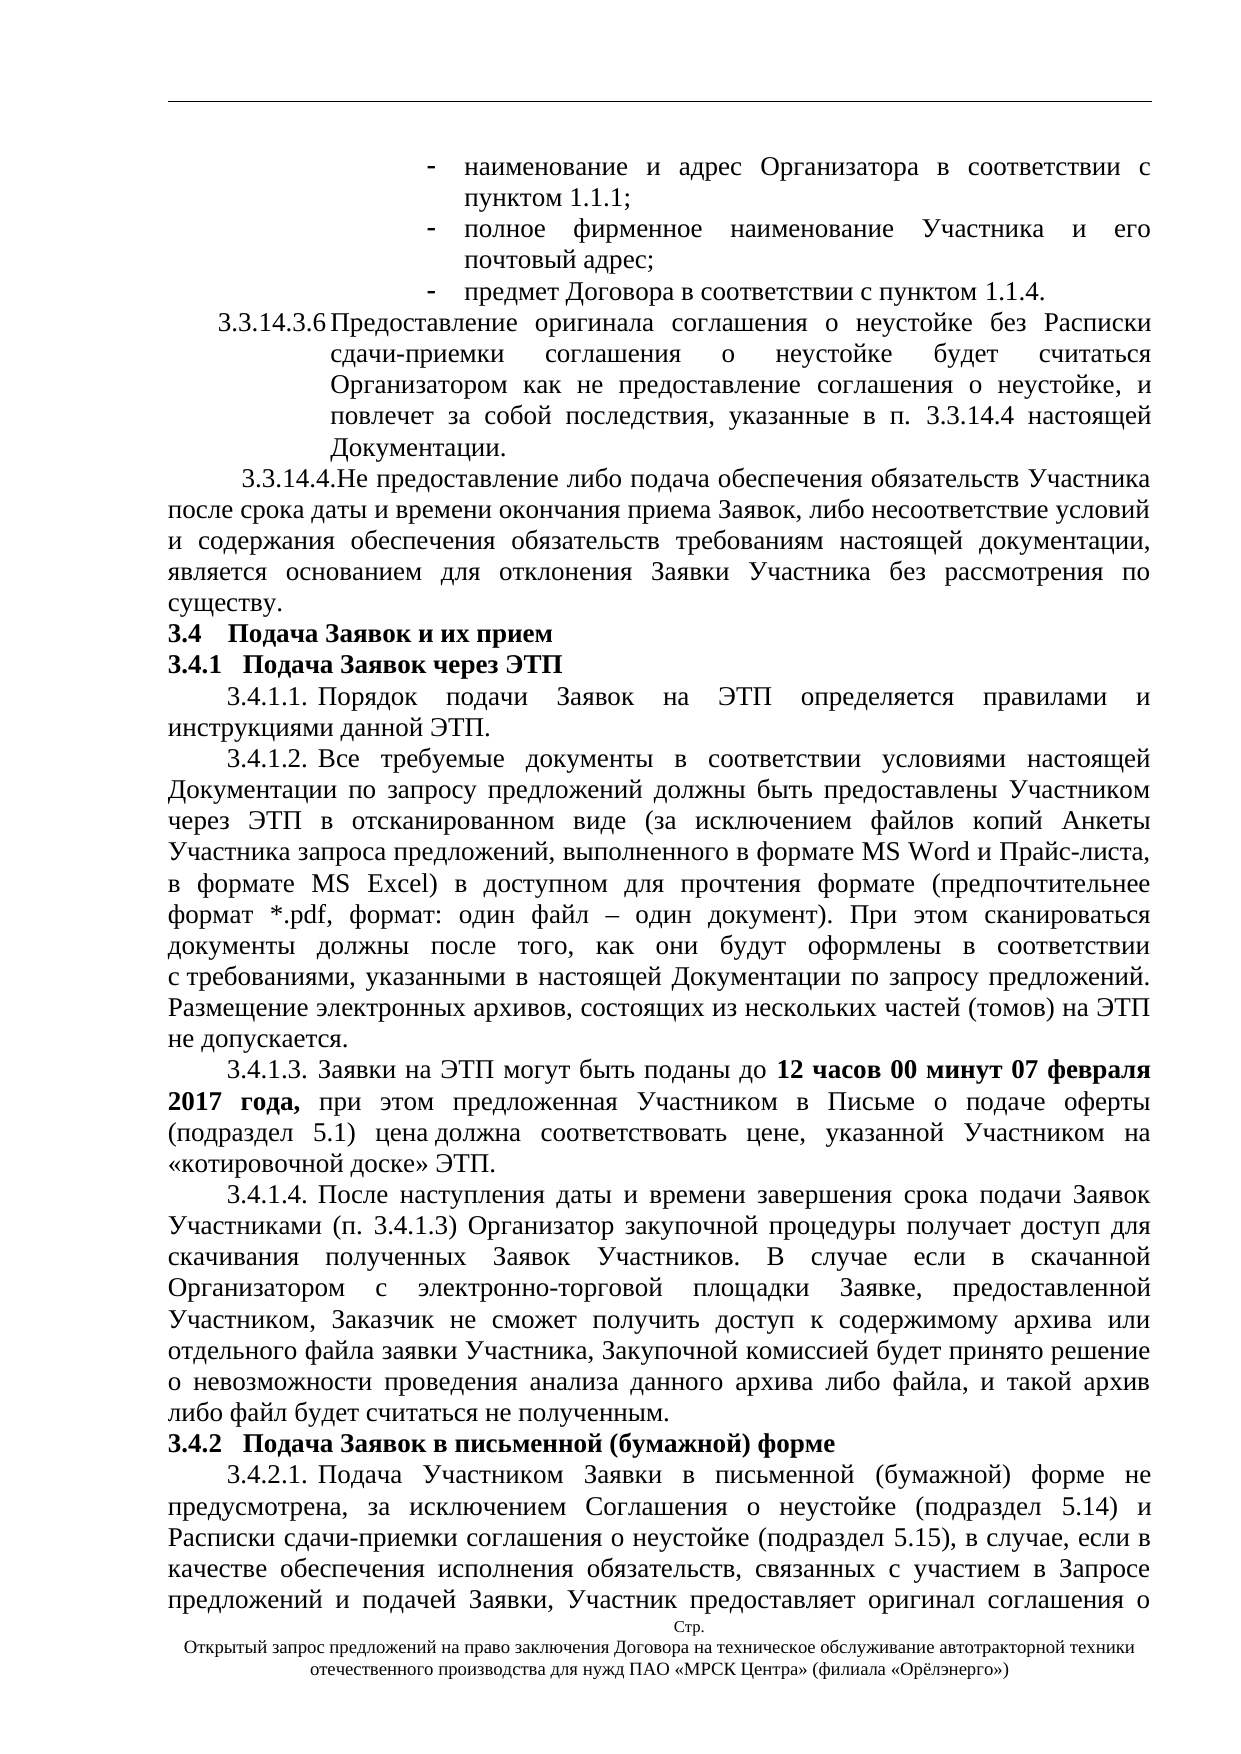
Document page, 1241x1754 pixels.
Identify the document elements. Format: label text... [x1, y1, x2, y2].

list После наступления даты и времени завершения срока подачи Заявок Участниками (п. 3.4.1.3) Организатор закупочной процедуры получает доступ для скачивания полученных Заявок Участников. В случае если в скачанной Организатором с электронно-торговой площадки Заявке, предоставленной Участником, Заказчик не сможет получить доступ к содержимому архива или отдельного файла заявки Участника, Закупочной комиссией будет принято решение о невозможности проведения анализа данного архива либо файла, и такой архив либо файл будет считаться не полученным. [168, 1178, 1152, 1427]
subtitle Подача Заявок и их прием [168, 617, 1152, 649]
list Предоставление оригинала соглашения о неустойке без Расписки сдачи-приемки соглашения о неустойке будет считаться Организатором как не предоставление соглашения о неустойке, и повлечет за собой последствия, указанные в п. 3.3.14.5 настоящей Документации. [218, 306, 1152, 462]
list предмет Договора в соответствии с пунктом 1.1.4. [427, 275, 1152, 306]
list Заявки на ЭТП могут быть поданы до 12 часов 00 минут 07 февраля 2017 года, при этом предложенная Участником в Письме о подаче оферты (подраздел 5.1) цена должна соответствовать цене, указанной Участником на «котировочной доске» ЭТП. [168, 1053, 1152, 1178]
list наименование и адрес Организатора в соответствии с пунктом 1.1.1; [427, 150, 1152, 212]
list Порядок подачи Заявок на ЭТП определяется правилами и инструкциями данной ЭТП. [168, 680, 1152, 742]
list полное фирменное наименование Участника и его почтовый адрес; [427, 212, 1152, 275]
list Все требуемые документы в соответствии условиями настоящей Документации по запросу предложений должны быть предоставлены Участником через ЭТП в отсканированном виде (за исключением файлов копий Анкеты Участника запроса предложений, выполненного в формате MS Word и Прайс-листа, в формате MS Excel) в доступном для прочтения формате (предпочтительнее формат *.pdf, формат: один файл – один документ). При этом сканироваться документы должны после того, как они будут оформлены в соответствии с требованиями, указанными в настоящей Документации по запросу предложений. Размещение электронных архивов, состоящих из нескольких частей (томов) на ЭТП не допускается. [168, 742, 1152, 1053]
subtitle Подача Заявок в письменной (бумажной) форме [168, 1427, 1152, 1458]
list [168, 1458, 1152, 1614]
subtitle Подача Заявок через ЭТП [168, 649, 1152, 680]
list Не предоставление либо подача обеспечения обязательств Участника после срока даты и времени окончания приема Заявок, либо несоответствие условий и содержания обеспечения обязательств требованиям настоящей документации, является основанием для отклонения Заявки Участника без рассмотрения по существу. [168, 462, 1152, 617]
